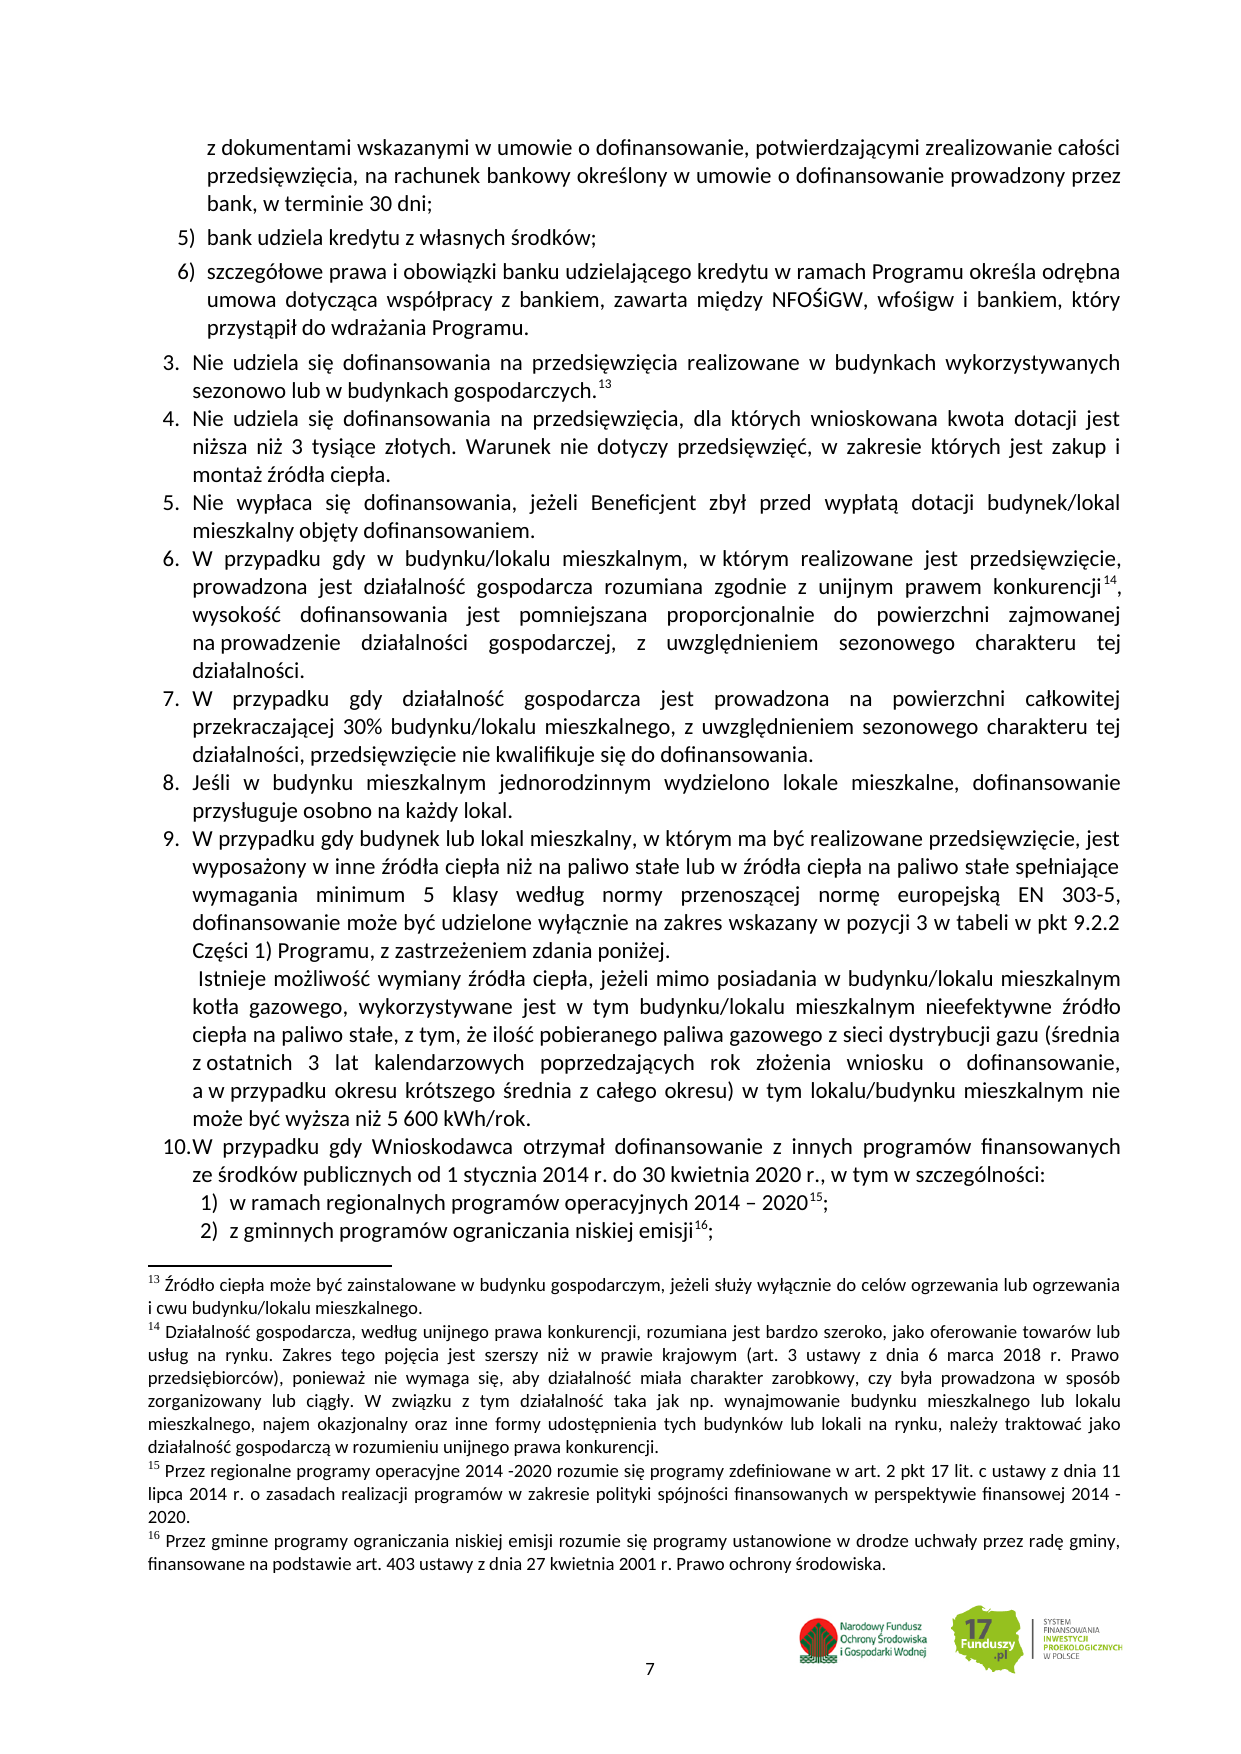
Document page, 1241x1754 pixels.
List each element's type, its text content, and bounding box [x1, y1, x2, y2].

text 6) szczegółowe prawa i obowiązki banku udzielającego kredytu w ramach Programu określa odrębna umowa dotycząca współpracy z bankiem, zawarta między NFOŚiGW, wfośigw i bankiem, który przystąpił do wdrażania Programu. [177, 257, 1122, 342]
text 5) bank udziela kredytu z własnych środków; [177, 223, 1122, 251]
list W przypadku gdy budynek lub lokal mieszkalny, w którym ma być realizowane przedsięwzięcie, jest wyposażony w inne źródła ciepła niż na paliwo stałe lub w źródła ciepła na paliwo stałe spełniające wymagania minimum 5 klasy według normy przenoszącej normę europejską EN 303-5, dofinansowanie może być udzielone wyłącznie na zakres wskazany w pozycji 3 w tabeli w pkt 9.2.2 Części 1) Programu, z zastrzeżeniem zdania poniżej. [162, 824, 1122, 964]
list W przypadku gdy Wnioskodawca otrzymał dofinansowanie z innych programów finansowanych ze środków publicznych od 1 stycznia 2014 r. do 30 kwietnia 2020 r., w tym w szczególności: [162, 1132, 1122, 1188]
list W przypadku gdy działalność gospodarcza jest prowadzona na powierzchni całkowitej przekraczającej 30% budynku/lokalu mieszkalnego, z uwzględnieniem sezonowego charakteru tej działalności, przedsięwzięcie nie kwalifikuje się do dofinansowania. [162, 684, 1122, 768]
list Nie udziela się dofinansowania na przedsięwzięcia, dla których wnioskowana kwota dotacji jest niższa niż 3 tysiące złotych. Warunek nie dotyczy przedsięwzięć, w zakresie których jest zakup i montaż źródła ciepła. [162, 404, 1122, 488]
list w ramach regionalnych programów operacyjnych 2014 – 2020; [200, 1188, 1122, 1216]
list W przypadku gdy w budynku/lokalu mieszkalnym, w którym realizowane jest przedsięwzięcie, prowadzona jest działalność gospodarcza rozumiana zgodnie z unijnym prawem konkurencji, wysokość dofinansowania jest pomniejszana proporcjonalnie do powierzchni zajmowanej na prowadzenie działalności gospodarczej, z uwzględnieniem sezonowego charakteru tej działalności. [162, 544, 1122, 684]
picture [786, 1603, 1123, 1676]
list z gminnych programów ograniczania niskiej emisji; [200, 1216, 1122, 1244]
list Nie udziela się dofinansowania na przedsięwzięcia realizowane w budynkach wykorzystywanych sezonowo lub w budynkach gospodarczych. [162, 348, 1122, 404]
list Istnieje możliwość wymiany źródła ciepła, jeżeli mimo posiadania w budynku/lokalu mieszkalnym kotła gazowego, wykorzystywane jest w tym budynku/lokalu mieszkalnym nieefektywne źródło ciepła na paliwo stałe, z tym, że ilość pobieranego paliwa gazowego z sieci dystrybucji gazu (średnia z ostatnich 3 lat kalendarzowych poprzedzających rok złożenia wniosku o dofinansowanie, a w przypadku okresu krótszego średnia z całego okresu) w tym lokalu/budynku mieszkalnym nie może być wyższa niż 5 600 kWh/rok. [162, 964, 1122, 1132]
list Nie wypłaca się dofinansowania, jeżeli Beneficjent zbył przed wypłatą dotacji budynek/lokal mieszkalny objęty dofinansowaniem. [162, 488, 1122, 544]
list Jeśli w budynku mieszkalnym jednorodzinnym wydzielono lokale mieszkalne, dofinansowanie przysługuje osobno na każdy lokal. [162, 768, 1122, 824]
